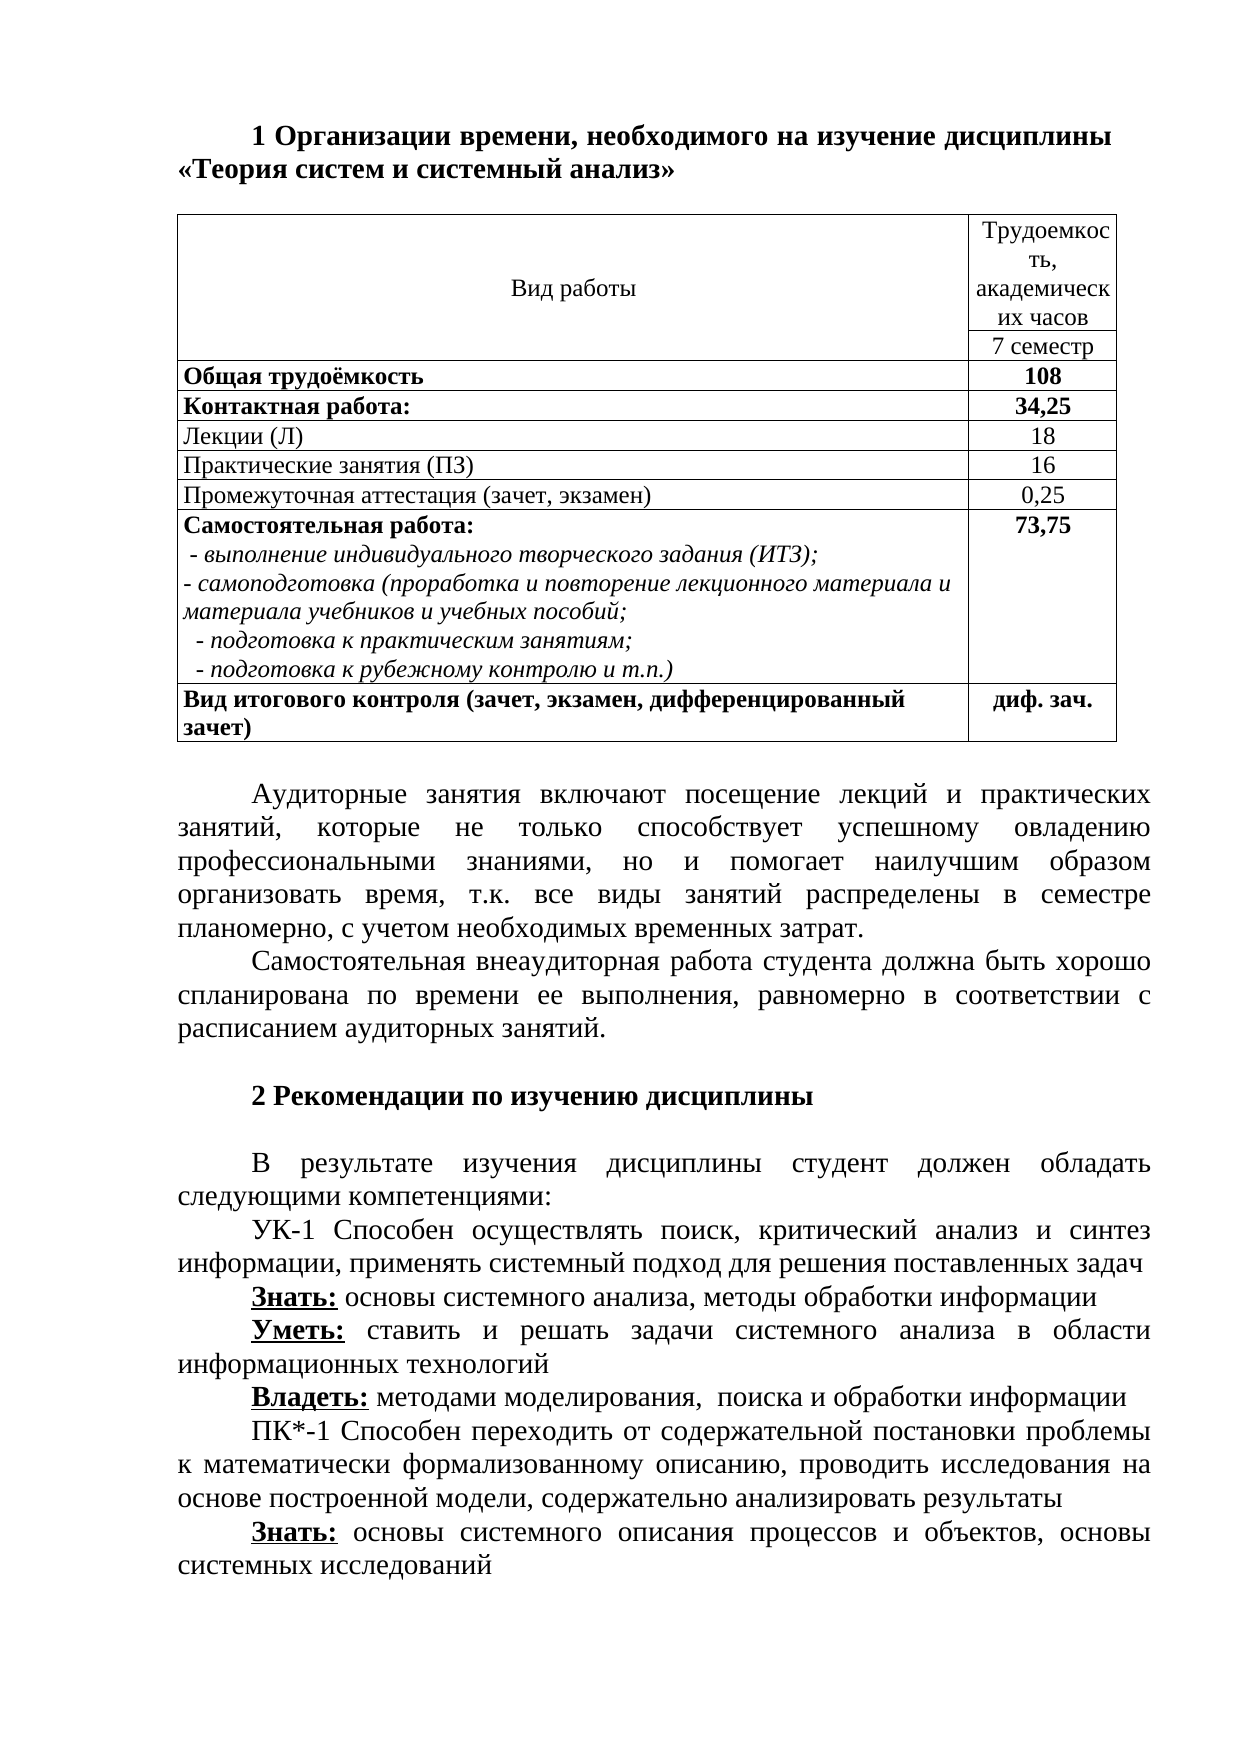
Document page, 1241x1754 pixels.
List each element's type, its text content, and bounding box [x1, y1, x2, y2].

table_cell 0,25 [969, 480, 1116, 509]
table_cell диф. зач. [969, 684, 1116, 741]
text ПК*-1 Способен переходить от содержательной постановки проблемы к математически формализованному описанию, проводить исследования на основе построенной модели, содержательно анализировать результаты [177, 1413, 1152, 1514]
table_cell Практические занятия (ПЗ) [178, 451, 968, 479]
text Аудиторные занятия включают посещение лекций и практических занятий, которые не только способствует успешному овладению профессиональными знаниями, но и помогает наилучшим образом организовать время, т.к. все виды занятий распределены в семестре планомерно, с учетом необходимых временных затрат. [177, 776, 1152, 943]
table_cell 108 [969, 361, 1116, 390]
table_cell [969, 539, 1116, 683]
text Уметь: ставить и решать задачи системного анализа в области информационных технологий [177, 1312, 1152, 1379]
text В результате изучения дисциплины студент должен обладать следующими компетенциями: [177, 1145, 1152, 1212]
table_cell 16 [969, 451, 1116, 479]
table_cell Лекции (Л) [178, 421, 968, 449]
text Знать: основы системного описания процессов и объектов, основы системных исследований [177, 1514, 1152, 1581]
table_header Вид работы [178, 215, 968, 360]
table_cell 18 [969, 421, 1116, 449]
table_cell Самостоятельная работа: [178, 510, 968, 539]
table_cell Общая трудоёмкость [178, 361, 968, 390]
text 1 Организации времени, необходимого на изучение дисциплины «Теория систем и системный анализ» [177, 118, 1113, 185]
table_cell - выполнение индивидуального творческого задания (ИТЗ); - самоподготовка (проработка и повторение лекционного материала и материала учебников и учебных пособий; - подготовка к практическим занятиям; - подготовка к рубежному контролю и т.п.) [178, 539, 968, 683]
table_cell Вид итогового контроля (зачет, экзамен, дифференцированный зачет) [178, 684, 968, 741]
text 2 Рекомендации по изучению дисциплины [177, 1078, 1152, 1111]
table_cell Промежуточная аттестация (зачет, экзамен) [178, 480, 968, 509]
table_cell 34,25 [969, 391, 1116, 420]
text УК-1 Способен осуществлять поиск, критический анализ и синтез информации, применять системный подход для решения поставленных задач [177, 1212, 1152, 1279]
table_cell 73,75 [969, 510, 1116, 539]
table_cell 7 семестр [969, 331, 1116, 360]
text Знать: основы системного анализа, методы обработки информации [177, 1279, 1152, 1312]
text Владеть: методами моделирования, поиска и обработки информации [177, 1379, 1152, 1413]
text Самостоятельная внеаудиторная работа студента должна быть хорошо спланирована по времени ее выполнения, равномерно в соответствии с расписанием аудиторных занятий. [177, 943, 1152, 1044]
table_header Трудоемкость, академических часов [969, 215, 1116, 330]
table_cell Контактная работа: [178, 391, 968, 420]
